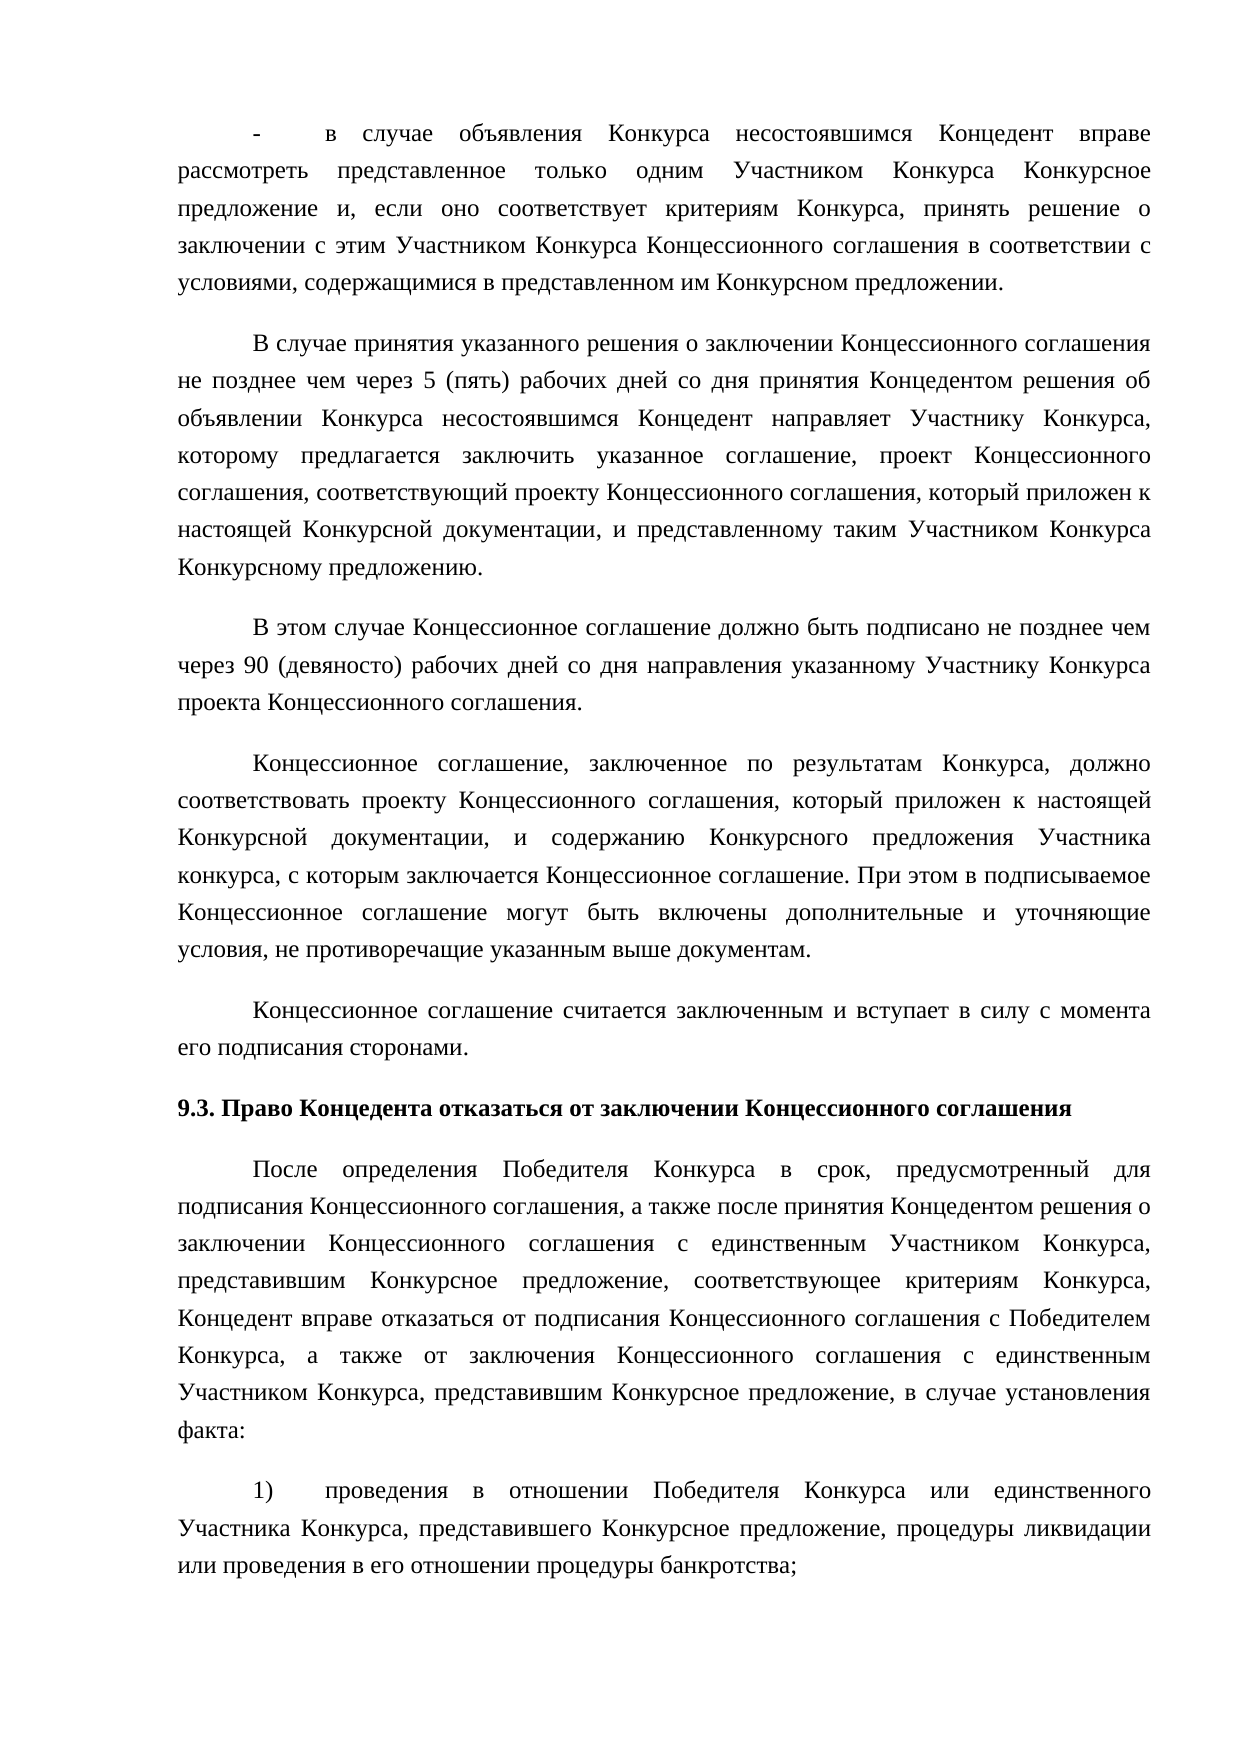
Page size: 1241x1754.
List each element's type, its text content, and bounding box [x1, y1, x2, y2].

text 1) проведения в отношении Победителя Конкурса или единственного Участника Конкурса, представившего Конкурсное предложение, процедуры ликвидации или проведения в его отношении процедуры банкротства; [177, 1476, 1152, 1579]
text После определения Победителя Конкурса в срок, предусмотренный для подписания Концессионного соглашения, а также после принятия Концедентом решения о заключении Концессионного соглашения с единственным Участником Конкурса, представившим Конкурсное предложение, соответствующее критериям Конкурса, Концедент вправе отказаться от подписания Концессионного соглашения с Победителем Конкурса, а также от заключения Концессионного соглашения с единственным Участником Конкурса, представившим Конкурсное предложение, в случае установления факта: [177, 1154, 1152, 1443]
text В этом случае Концессионное соглашение должно быть подписано не позднее чем через 90 (девяносто) рабочих дней со дня направления указанному Участнику Конкурса проекта Концессионного соглашения. [177, 612, 1152, 716]
text В случае принятия указанного решения о заключении Концессионного соглашения не позднее чем через 5 (пять) рабочих дней со дня принятия Концедентом решения об объявлении Конкурса несостоявшимся Концедент направляет Участнику Конкурса, которому предлагается заключить указанное соглашение, проект Концессионного соглашения, соответствующий проекту Концессионного соглашения, который приложен к настоящей Конкурсной документации, и представленному таким Участником Конкурса Конкурсному предложению. [177, 328, 1152, 581]
text Концессионное соглашение, заключенное по результатам Конкурса, должно соответствовать проекту Концессионного соглашения, который приложен к настоящей Конкурсной документации, и содержанию Конкурсного предложения Участника конкурса, с которым заключается Концессионное соглашение. При этом в подписываемое Концессионное соглашение могут быть включены дополнительные и уточняющие условия, не противоречащие указанным выше документам. [177, 748, 1152, 963]
text 9.3. Право Концедента отказаться от заключении Концессионного соглашения [177, 1093, 1152, 1122]
text - в случае объявления Конкурса несостоявшимся Концедент вправе рассмотреть представленное только одним Участником Конкурса Конкурсное предложение и, если оно соответствует критериям Конкурса, принять решение о заключении с этим Участником Конкурса Концессионного соглашения в соответствии с условиями, содержащимися в представленном им Конкурсном предложении. [177, 118, 1152, 296]
text Концессионное соглашение считается заключенным и вступает в силу с момента его подписания сторонами. [177, 995, 1152, 1061]
